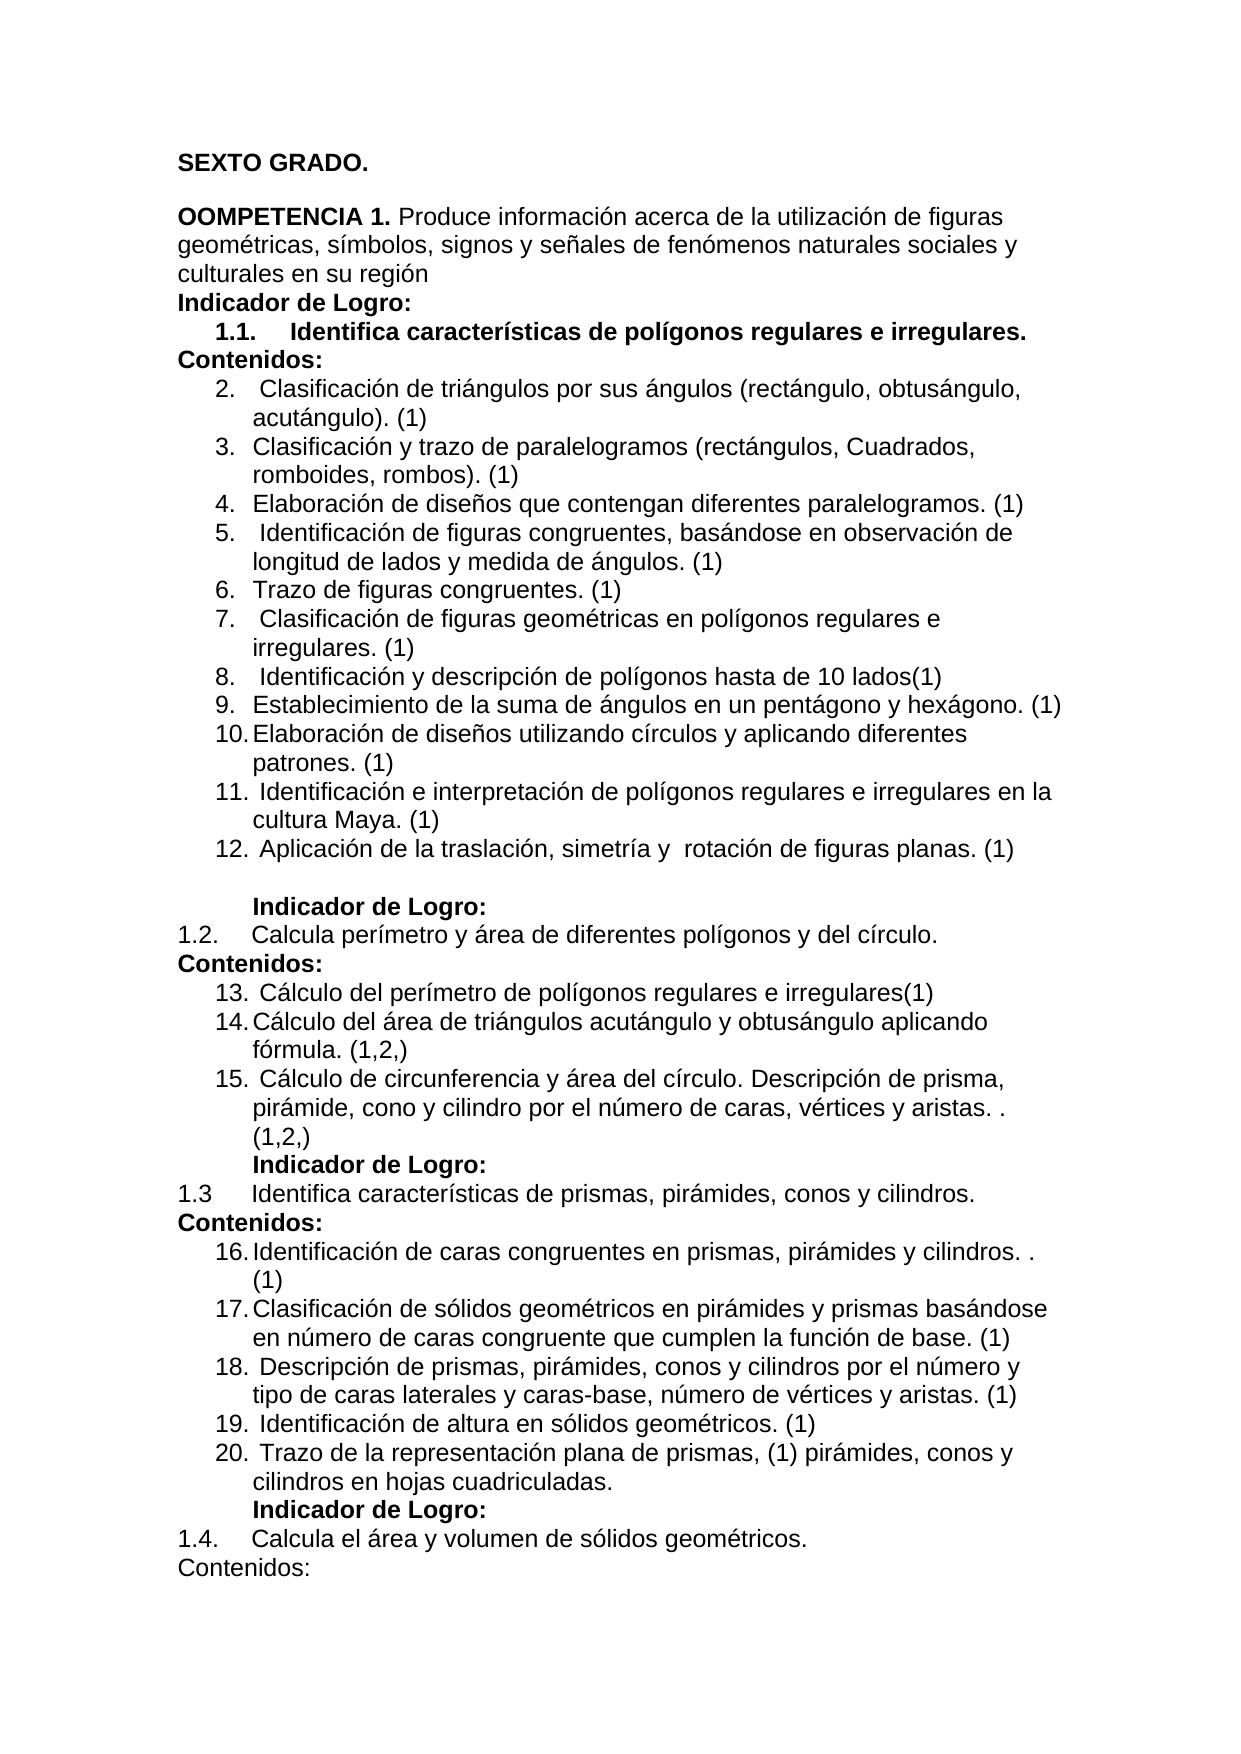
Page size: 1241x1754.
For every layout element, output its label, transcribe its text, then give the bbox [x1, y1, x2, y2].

list Trazo de figuras congruentes. (1) [215, 575, 1063, 604]
text Indicador de Logro: [177, 288, 1063, 316]
list Clasificación de figuras geométricas en polígonos regulares e irregulares. (1) [215, 604, 1063, 661]
text SEXTO GRADO. [177, 148, 1063, 176]
list Trazo de la representación plana de prismas, (1) pirámides, conos y cilindros en hojas cuadriculadas. [215, 1438, 1063, 1495]
list Clasificación de triángulos por sus ángulos (rectángulo, obtusángulo, acutángulo). (1) [215, 374, 1063, 431]
list Indicador de Logro: [252, 1150, 1063, 1179]
text Contenidos: [177, 1553, 1063, 1581]
list Identifica características de polígonos regulares e irregulares. [215, 316, 1063, 345]
text Contenidos: [177, 1208, 1063, 1236]
text Contenidos: [177, 345, 1063, 374]
list Establecimiento de la suma de ángulos en un pentágono y hexágono. (1) [215, 690, 1063, 719]
list Clasificación y trazo de paralelogramos (rectángulos, Cuadrados, romboides, rombos). (1) [215, 431, 1063, 489]
list Identificación y descripción de polígonos hasta de 10 lados(1) [215, 661, 1063, 690]
list Indicador de Logro: [252, 1495, 1063, 1524]
list Identificación de figuras congruentes, basándose en observación de longitud de lados y medida de ángulos. (1) [215, 518, 1063, 575]
list Identificación e interpretación de polígonos regulares e irregulares en la cultura Maya. (1) [215, 776, 1063, 834]
list Identificación de altura en sólidos geométricos. (1) [215, 1409, 1063, 1438]
list Identificación de caras congruentes en prismas, pirámides y cilindros. . (1) [215, 1236, 1063, 1294]
list Clasificación de sólidos geométricos en pirámides y prismas basándose en número de caras congruente que cumplen la función de base. (1) [215, 1294, 1063, 1351]
text Contenidos: [177, 949, 1063, 978]
text 1.2. Calcula perímetro y área de diferentes polígonos y del círculo. [177, 920, 1063, 949]
text 1.3 Identifica características de prismas, pirámides, conos y cilindros. [177, 1179, 1063, 1208]
list Cálculo de circunferencia y área del círculo. Descripción de prisma, pirámide, cono y cilindro por el número de caras, vértices y aristas. . (1,2,) [215, 1064, 1063, 1150]
text 1.4. Calcula el área y volumen de sólidos geométricos. [177, 1524, 1063, 1553]
list Descripción de prismas, pirámides, conos y cilindros por el número y tipo de caras laterales y caras-base, número de vértices y aristas. (1) [215, 1351, 1063, 1409]
list Cálculo del área de triángulos acutángulo y obtusángulo aplicando fórmula. (1,2,) [215, 1006, 1063, 1064]
list Aplicación de la traslación, simetría y rotación de figuras planas. (1) [215, 834, 1063, 863]
list Elaboración de diseños que contengan diferentes paralelogramos. (1) [215, 489, 1063, 518]
list Cálculo del perímetro de polígonos regulares e irregulares(1) [215, 978, 1063, 1006]
text OOMPETENCIA 1. Produce información acerca de la utilización de figuras geométricas, símbolos, signos y señales de fenómenos naturales sociales y culturales en su región [177, 201, 1063, 288]
list Elaboración de diseños utilizando círculos y aplicando diferentes patrones. (1) [215, 719, 1063, 776]
list Indicador de Logro: [252, 891, 1063, 920]
